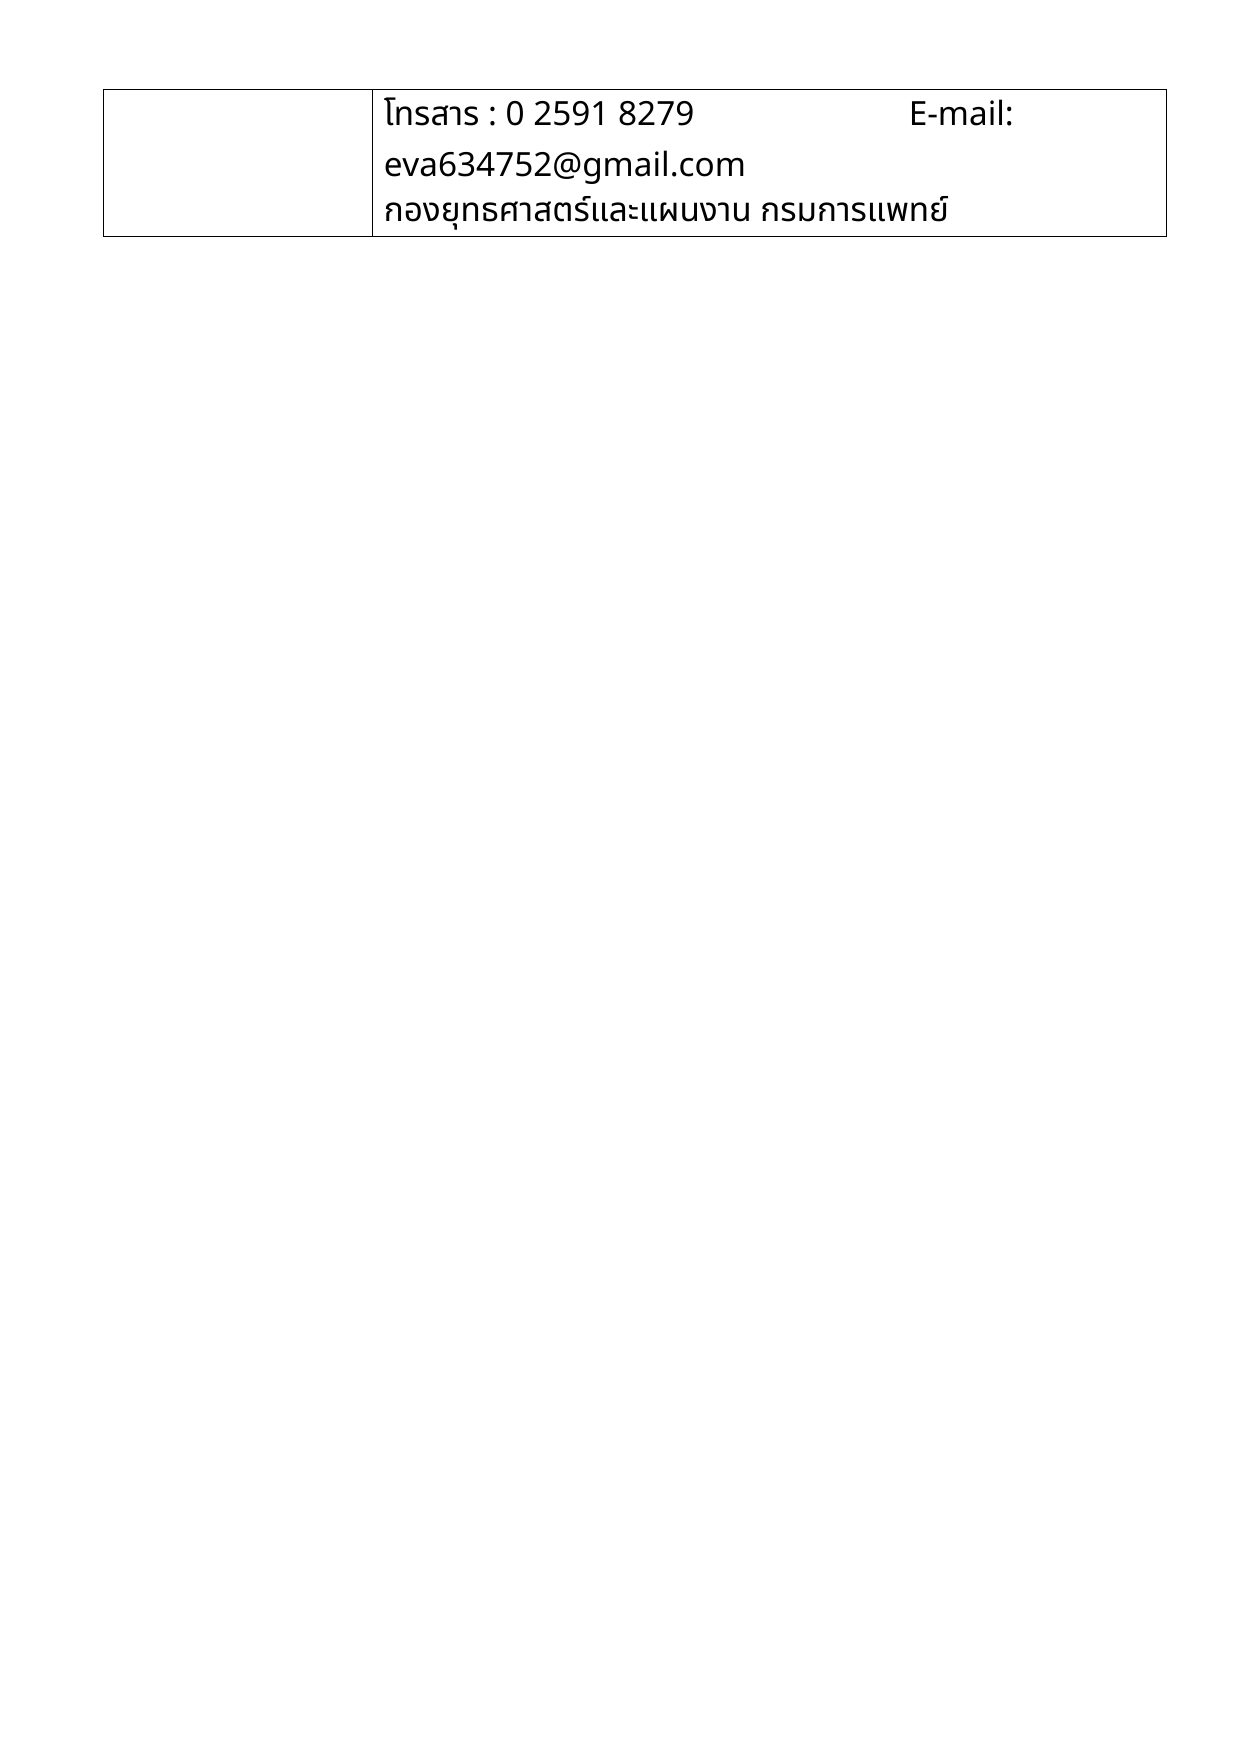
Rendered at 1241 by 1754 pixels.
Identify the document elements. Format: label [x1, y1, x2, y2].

table_cell [373, 90, 1166, 236]
table_cell [104, 90, 372, 236]
